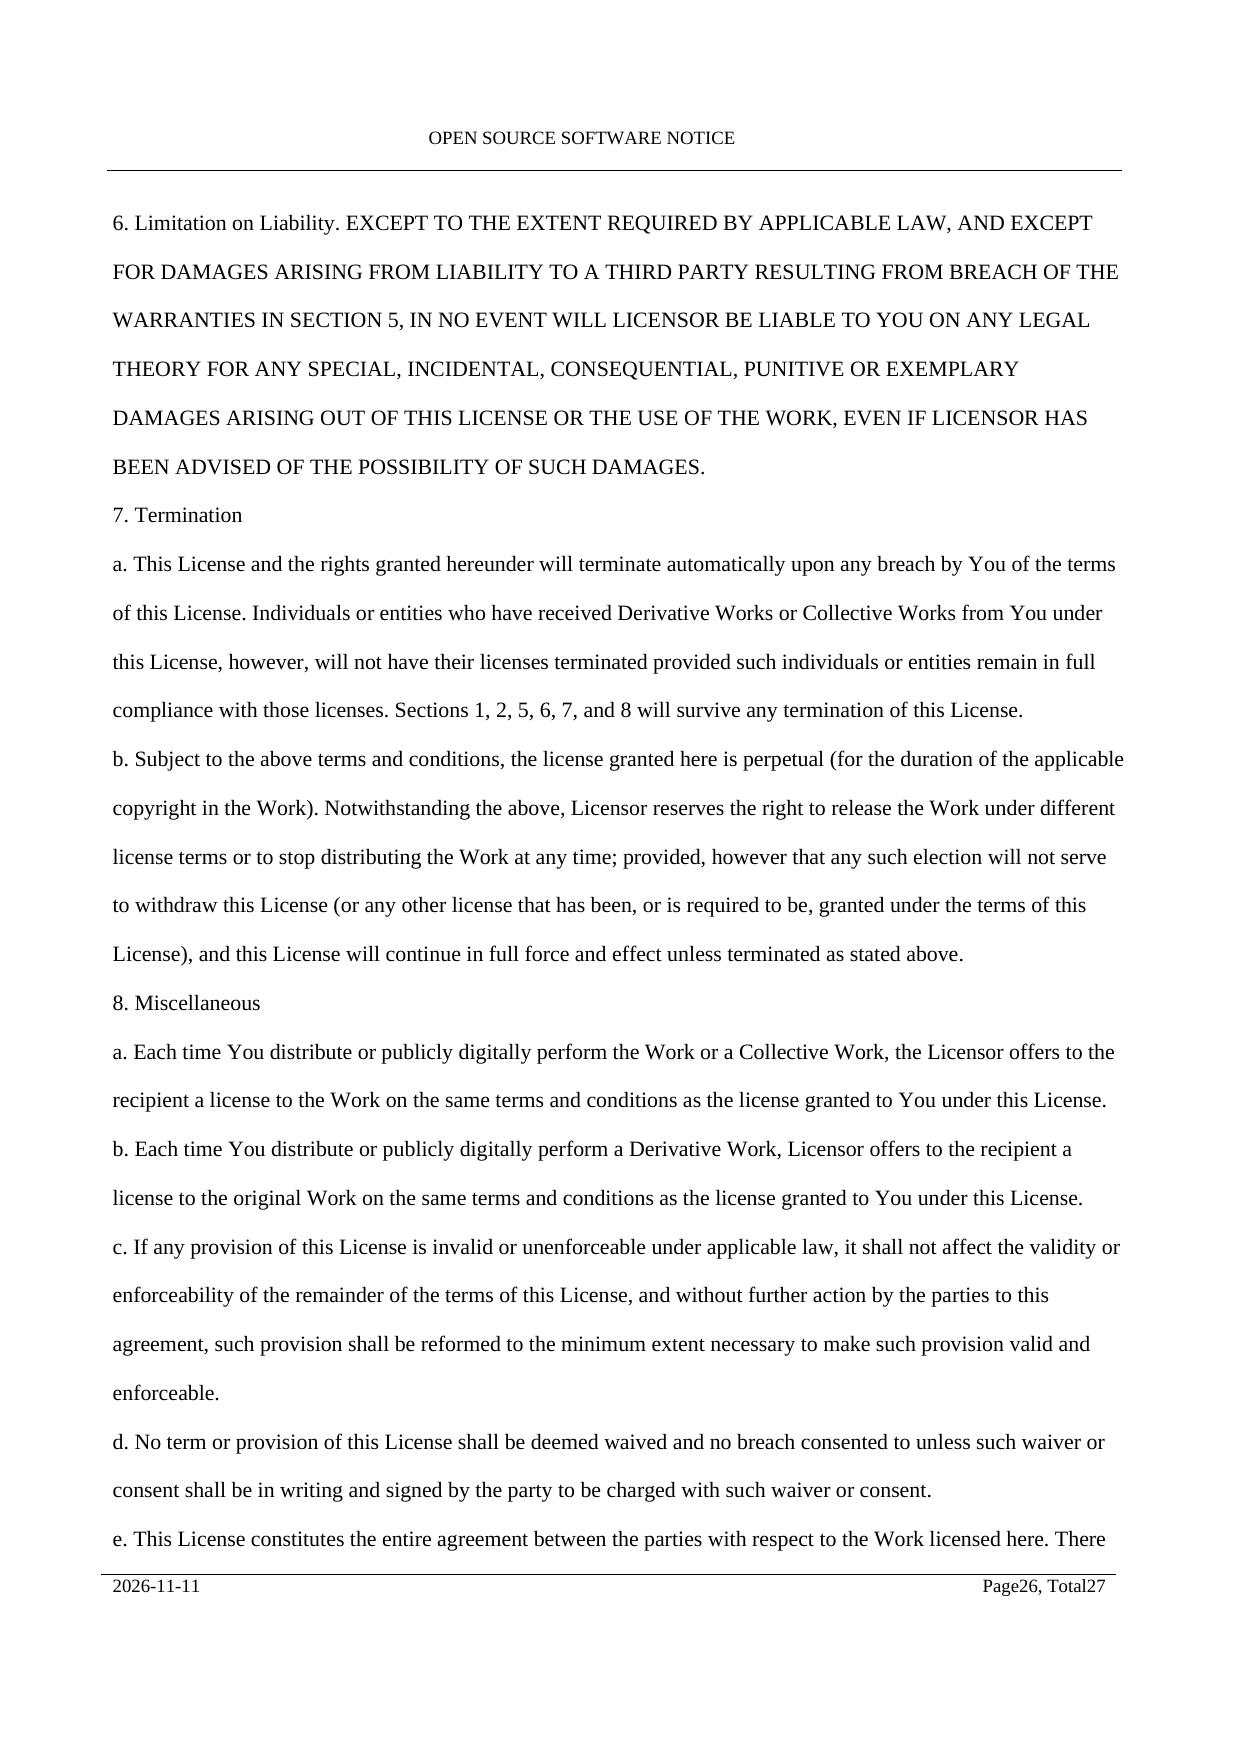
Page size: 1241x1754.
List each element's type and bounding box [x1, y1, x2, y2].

text [112, 206, 1128, 1555]
